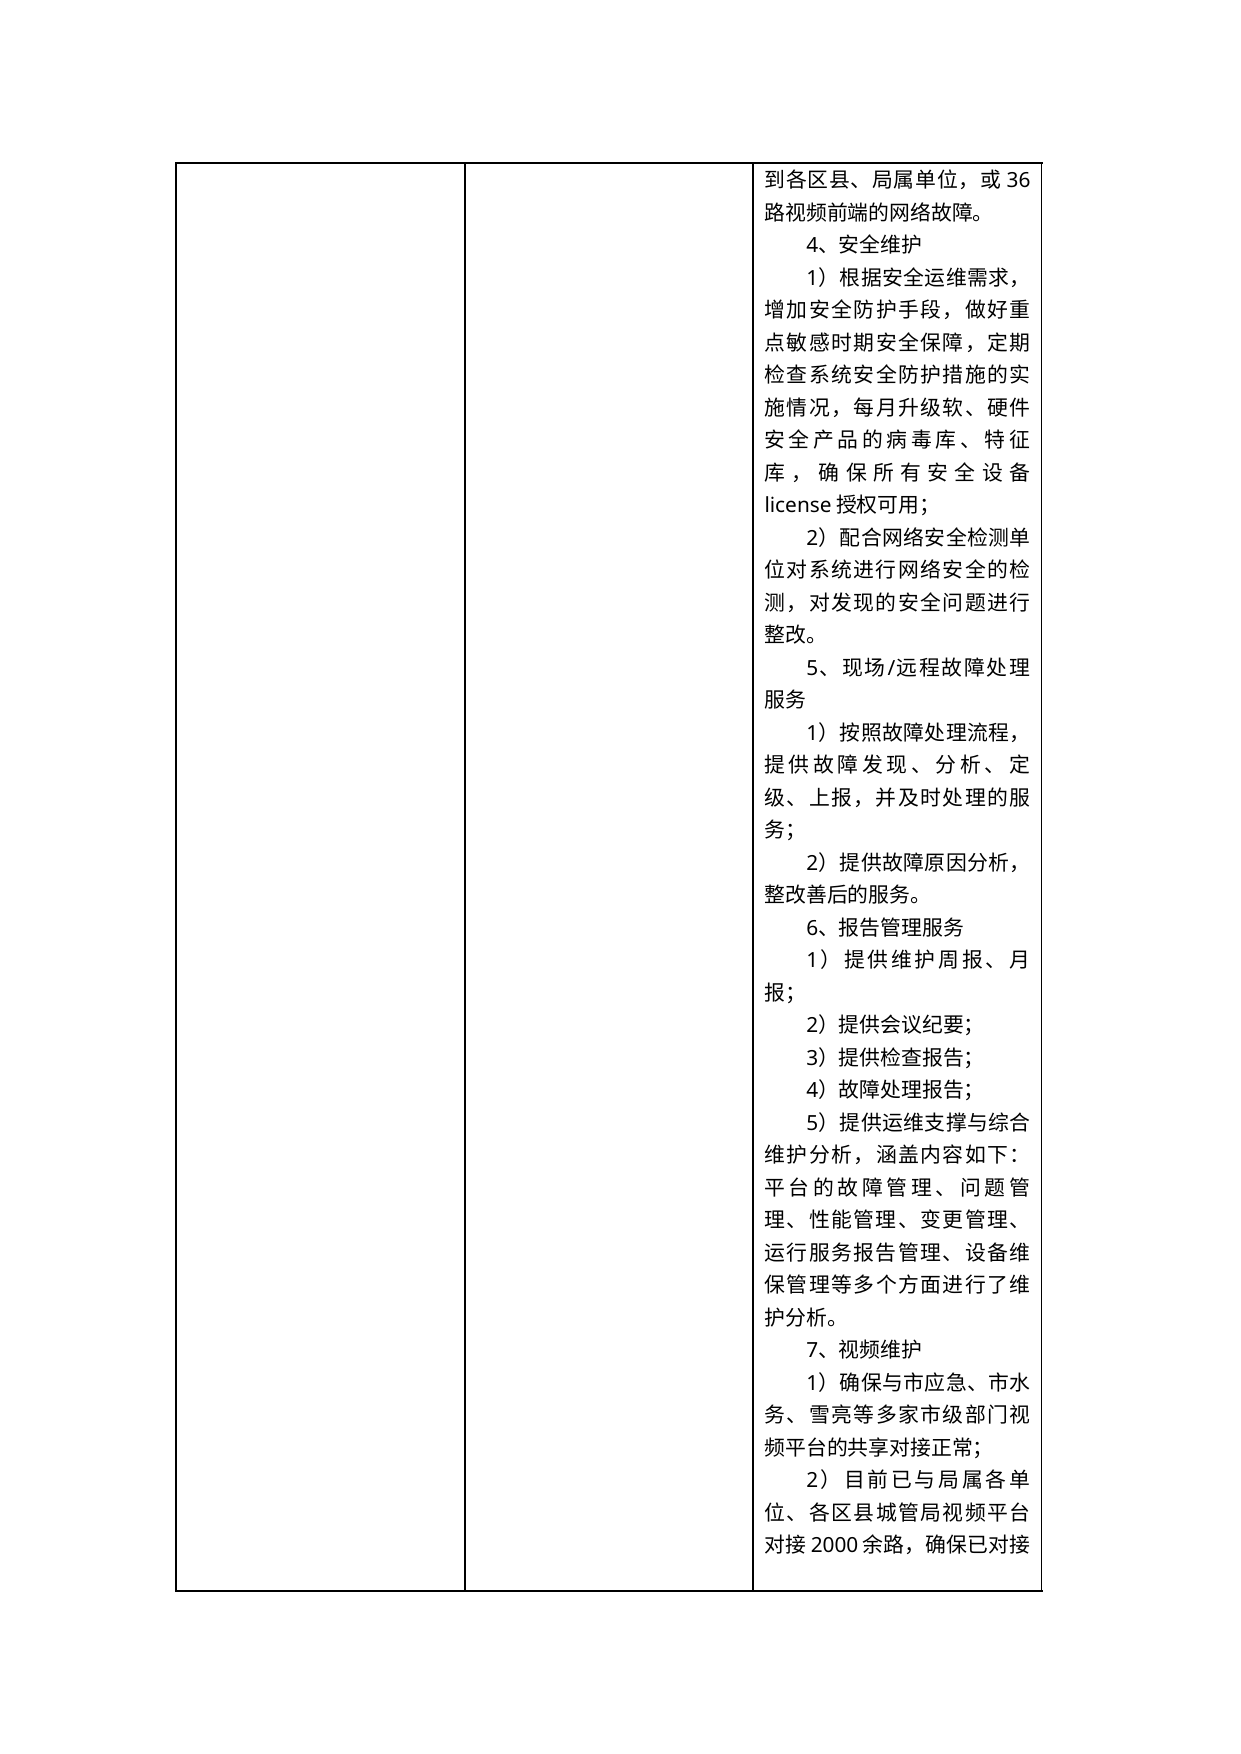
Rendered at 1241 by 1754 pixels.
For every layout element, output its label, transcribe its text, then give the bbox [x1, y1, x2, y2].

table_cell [754, 164, 1041, 1590]
table_cell [466, 164, 752, 1590]
table_cell 1 [177, 164, 464, 1590]
